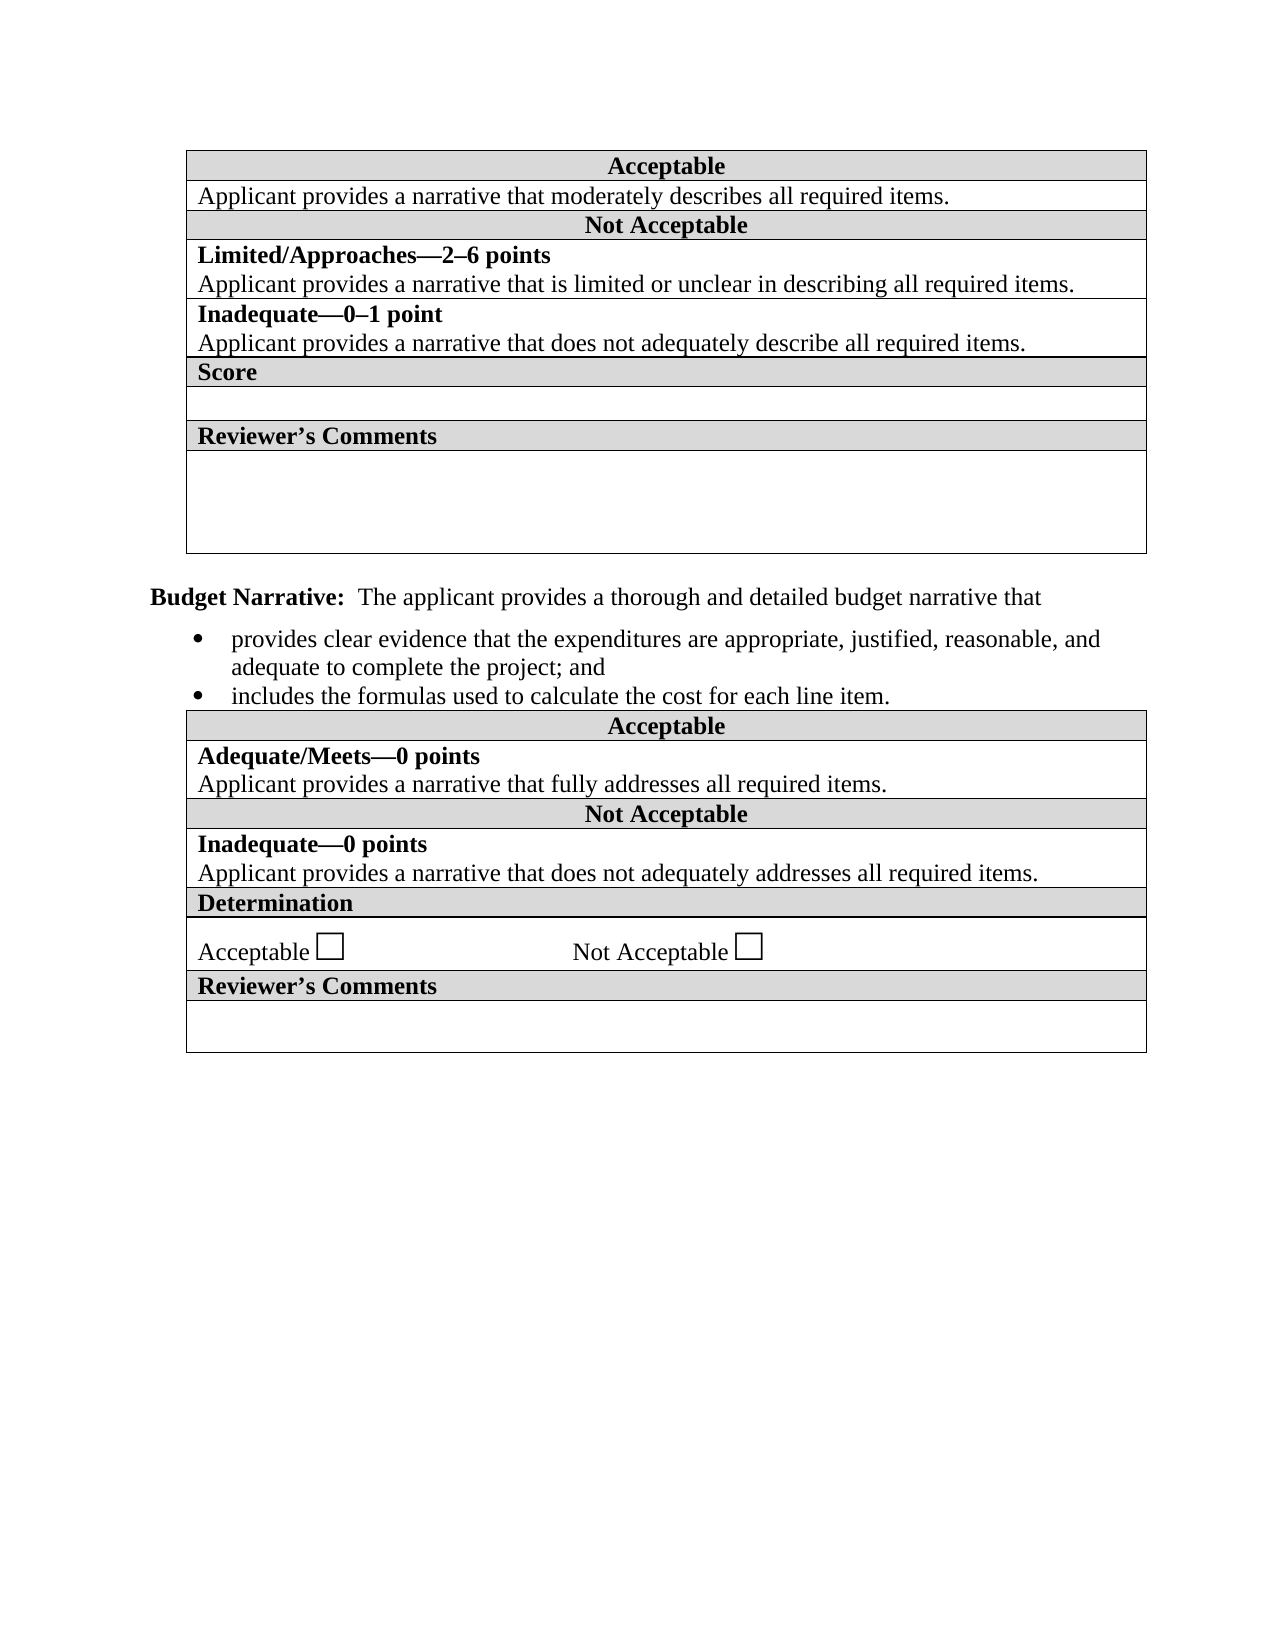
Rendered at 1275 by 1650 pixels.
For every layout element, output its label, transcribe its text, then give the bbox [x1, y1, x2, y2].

table_cell Inadequate—0–1 point Applicant provides a narrative that does not adequately describe all required items. [187, 299, 1146, 356]
table_header Acceptable [187, 711, 1146, 740]
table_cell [187, 181, 1146, 209]
text Budget Narrative: The applicant provides a thorough and detailed budget narrative that [150, 582, 1125, 611]
table_cell Reviewer’s Comments [187, 421, 1146, 450]
table_cell Adequate/Meets—0 points Applicant provides a narrative that fully addresses all required items. [187, 741, 1146, 798]
list provides clear evidence that the expenditures are appropriate, justified, reasonable, and adequate to complete the project; and [193, 624, 1125, 681]
list includes the formulas used to calculate the cost for each line item. [193, 681, 1125, 710]
table_header Acceptable [187, 151, 1146, 180]
table_cell Limited/Approaches—2–6 points Applicant provides a narrative that is limited or unclear in describing all required items. [187, 240, 1146, 298]
table_cell Not Acceptable [187, 211, 1146, 239]
table_cell Determination [187, 888, 1146, 916]
table_cell [187, 451, 1146, 553]
table_cell Reviewer’s Comments [187, 971, 1146, 1000]
table_cell [187, 387, 1146, 420]
table_cell Inadequate—0 points Applicant provides a narrative that does not adequately addresses all required items. [187, 829, 1146, 887]
table_cell [187, 1001, 1146, 1052]
table_cell Score [187, 358, 1146, 386]
table_cell Not Acceptable [187, 799, 1146, 828]
table_cell Acceptable □ Not Acceptable □ [187, 918, 1146, 970]
